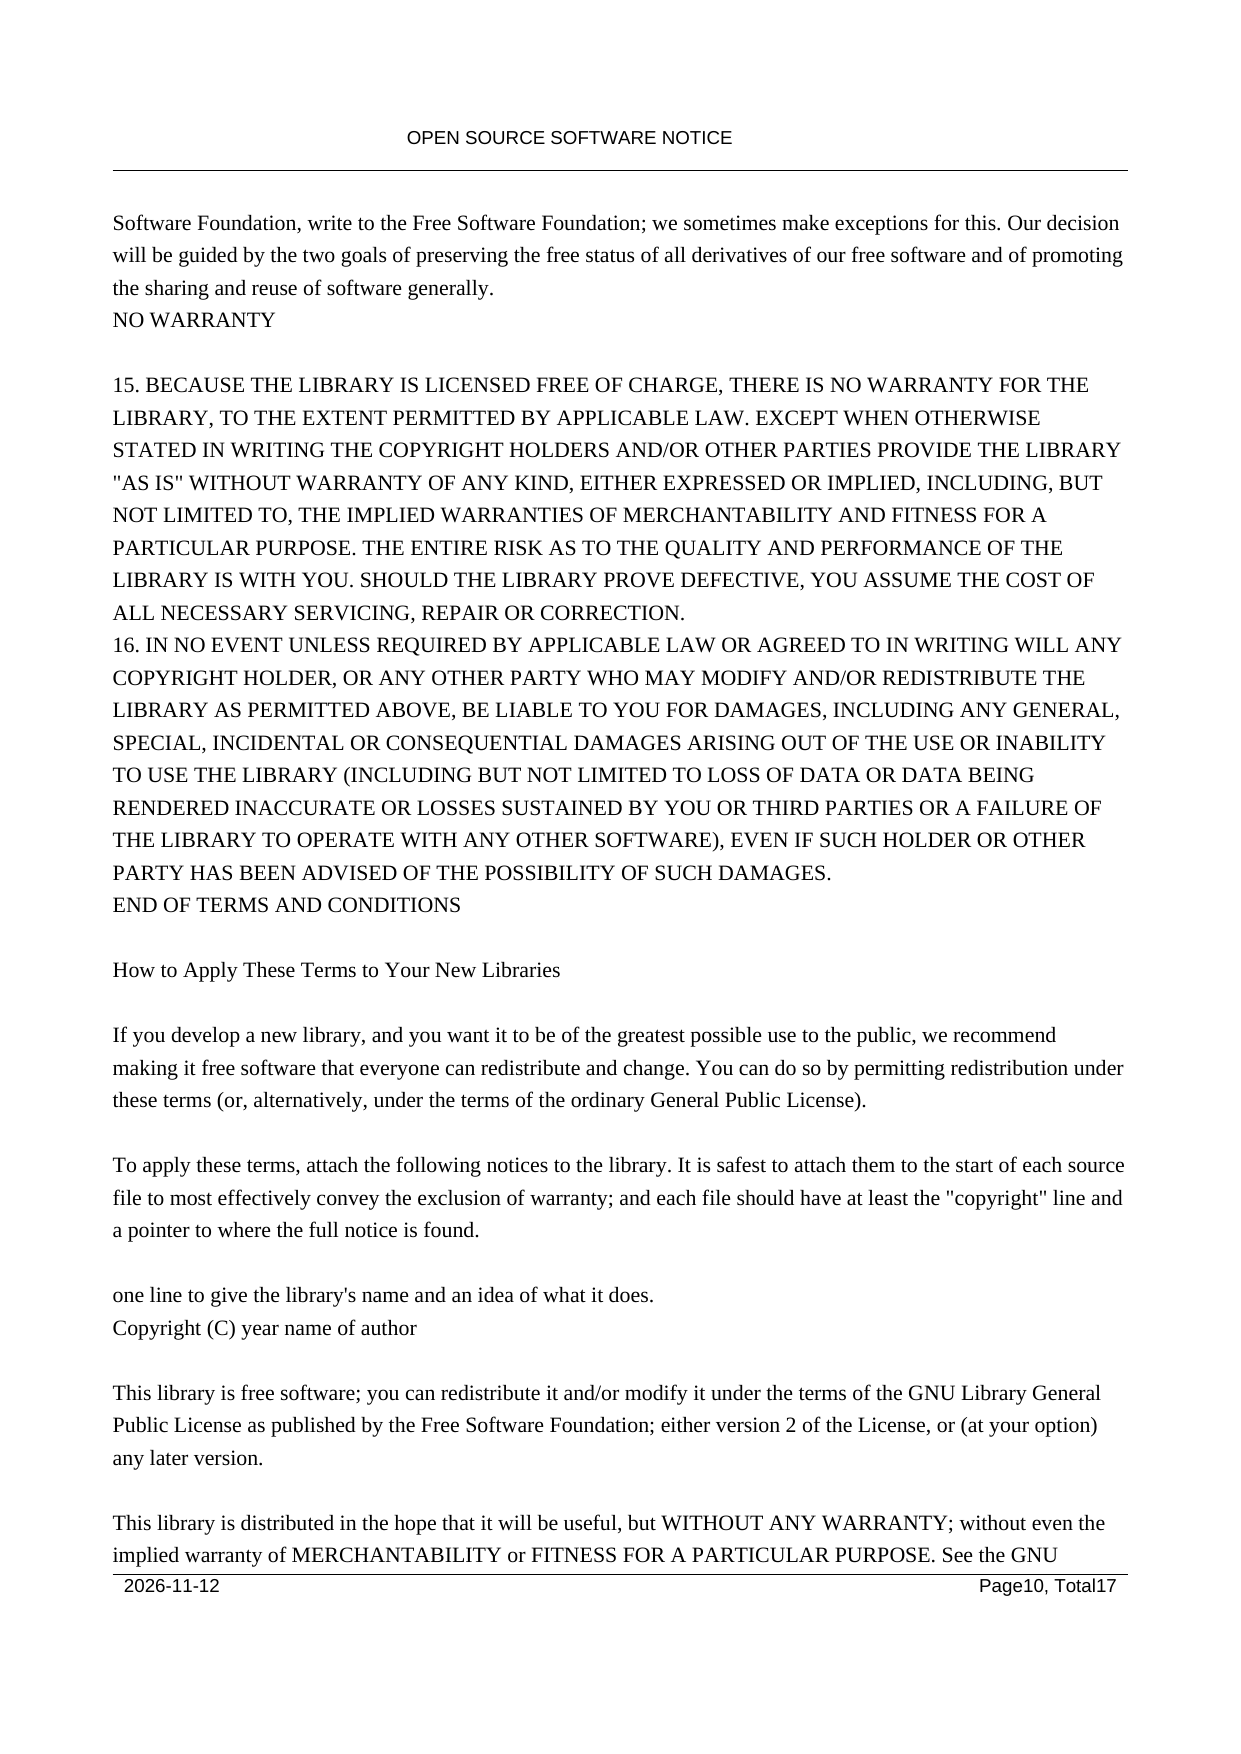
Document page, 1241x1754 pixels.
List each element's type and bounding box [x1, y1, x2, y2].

text [112, 206, 1128, 1571]
